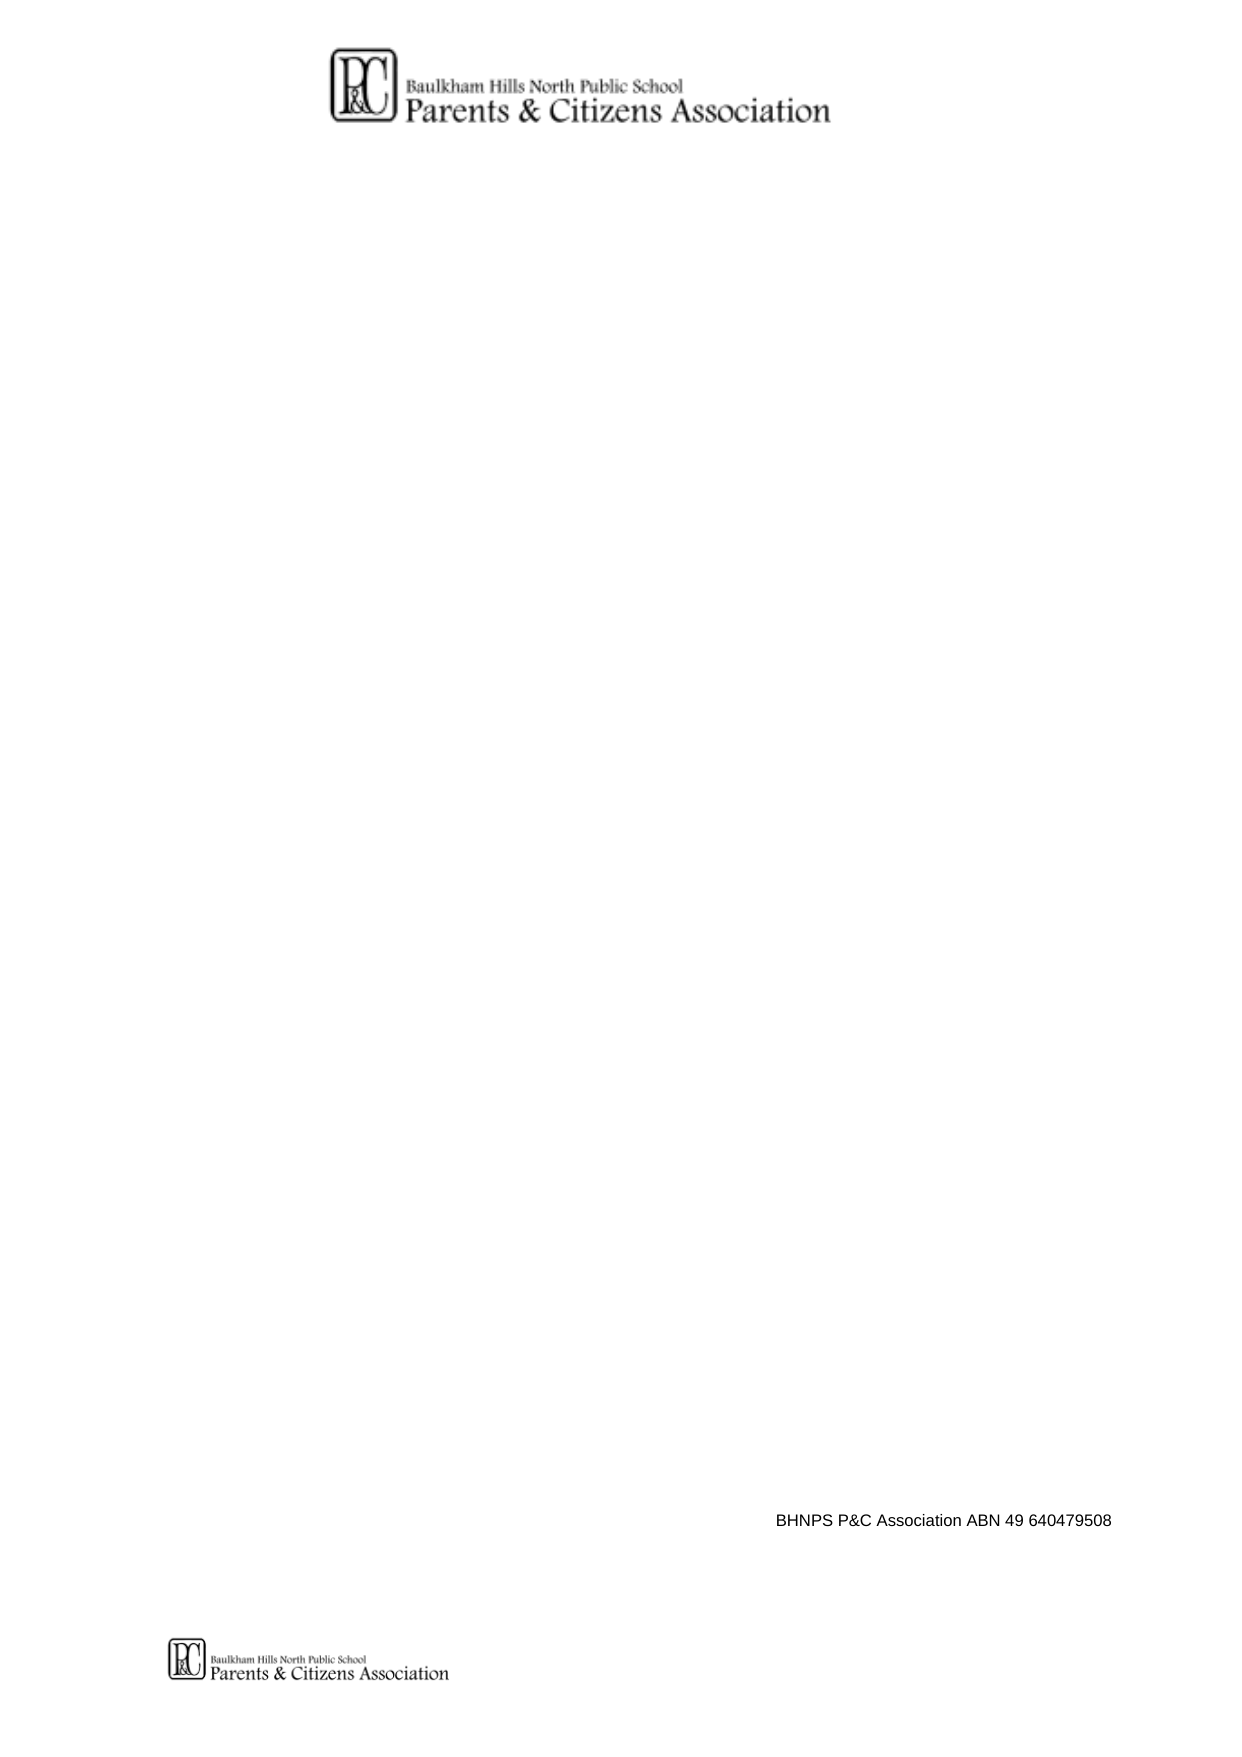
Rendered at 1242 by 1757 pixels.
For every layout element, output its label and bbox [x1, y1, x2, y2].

picture [284, 0, 840, 174]
picture [142, 1610, 454, 1709]
